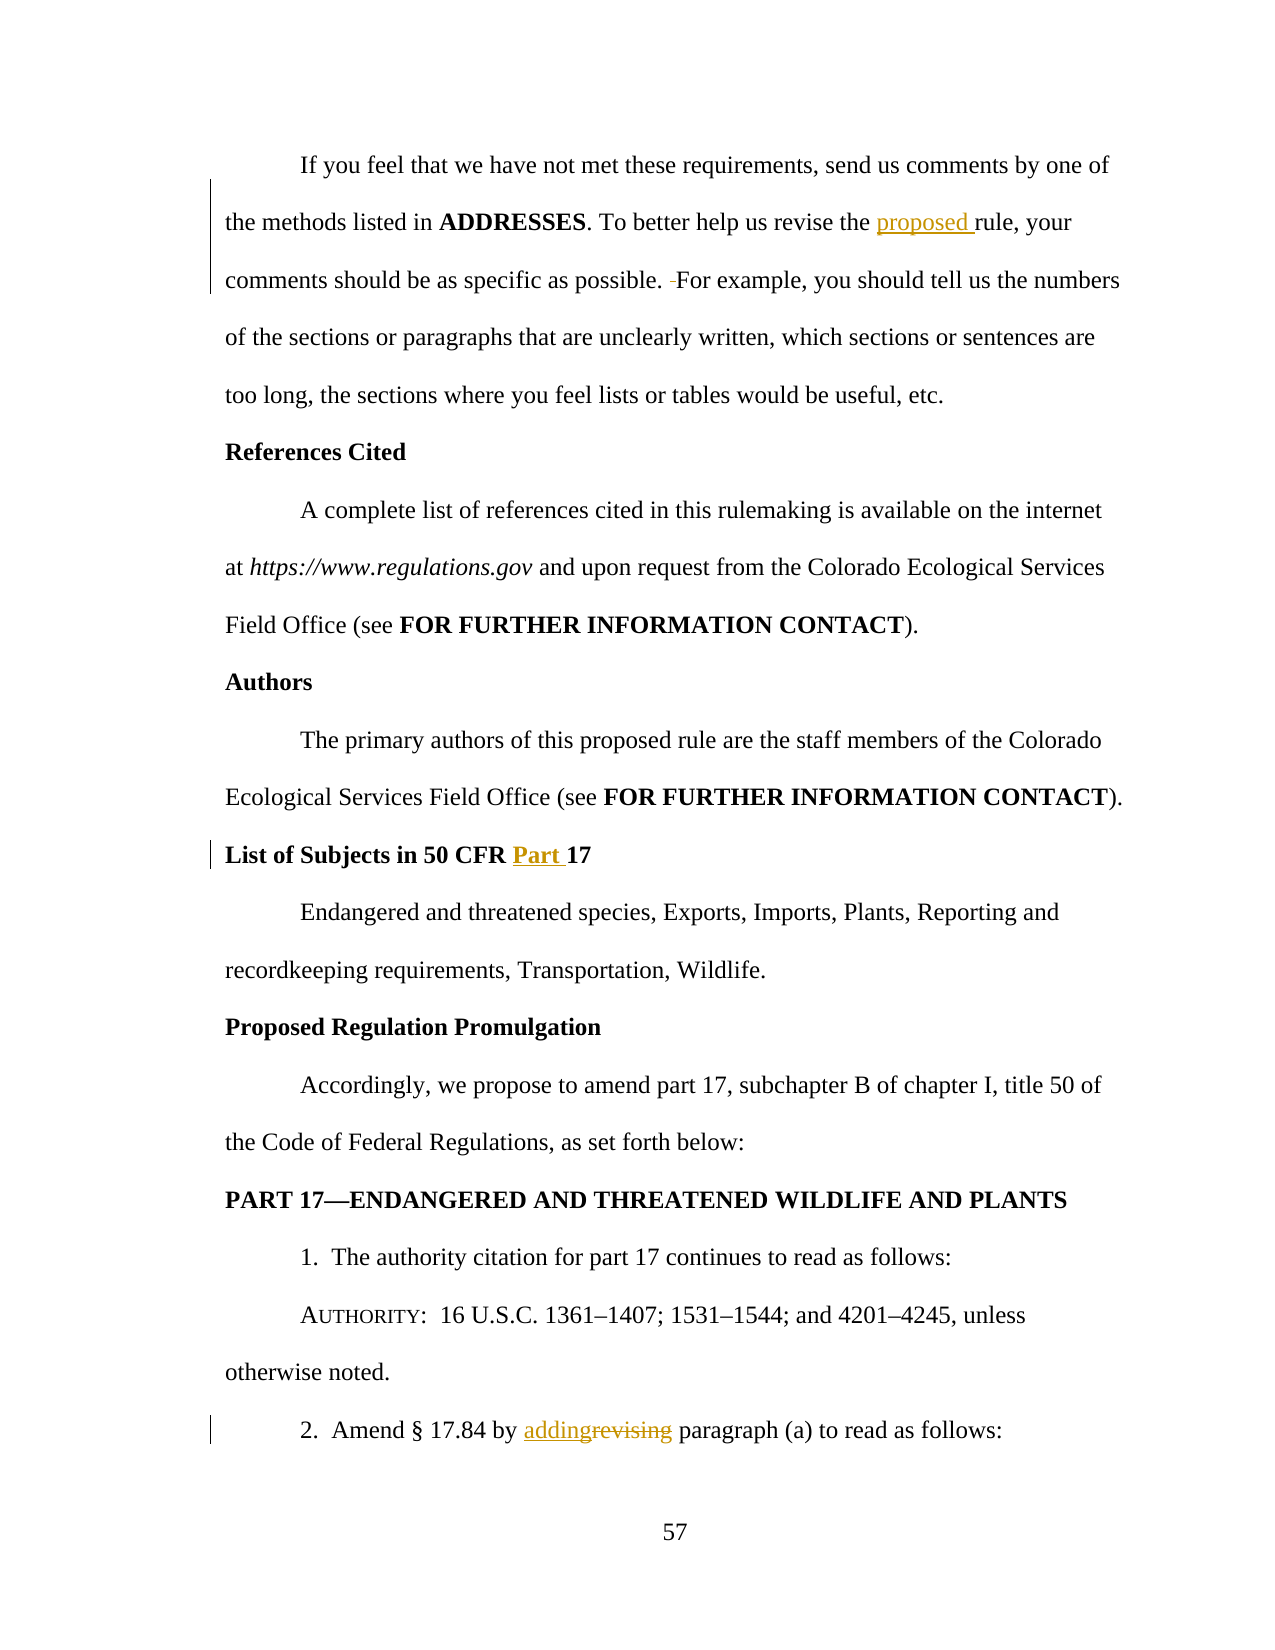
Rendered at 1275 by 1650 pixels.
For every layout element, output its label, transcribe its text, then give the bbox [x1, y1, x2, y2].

text Accordingly, we propose to amend part 17, subchapter B of chapter I, title 50 of the Code of Federal Regulations, as set forth below: [225, 1070, 1125, 1156]
text Endangered and threatened species, Exports, Imports, Plants, Reporting and recordkeeping requirements, Transportation, Wildlife. [225, 897, 1125, 984]
text The primary authors of this proposed rule are the staff members of the Colorado Ecological Services Field Office (see FOR FURTHER INFORMATION CONTACT). [225, 725, 1125, 811]
text References Cited [225, 437, 1125, 466]
text List of Subjects in 50 CFR 17 [225, 840, 1125, 869]
text Authors [225, 667, 1125, 696]
text 1. The authority citation for part 17 continues to read as follows: [225, 1242, 1125, 1271]
text If you feel that we have not met these requirements, send us comments by one of the methods listed in ADDRESSES. To better help us revise the rule, your comments should be as specific as possible. For example, you should tell us the numbers of the sections or paragraphs that are unclearly written, which sections or sentences are too long, the sections where you feel lists or tables would be useful, etc. [225, 150, 1125, 409]
text Proposed Regulation Promulgation [225, 1012, 1125, 1041]
text PART 17—ENDANGERED AND THREATENED WILDLIFE AND PLANTS [225, 1185, 1125, 1214]
text 2. Amend § 17.84 by paragraph (a) to read as follows: [225, 1415, 1125, 1444]
text A complete list of references cited in this rulemaking is available on the internet at https://www.regulations.gov and upon request from the Colorado Ecological Services Field Office (see FOR FURTHER INFORMATION CONTACT). [225, 495, 1125, 639]
text Authority: 16 U.S.C. 1361–1407; 1531–1544; and 4201–4245, unless otherwise noted. [225, 1300, 1125, 1386]
